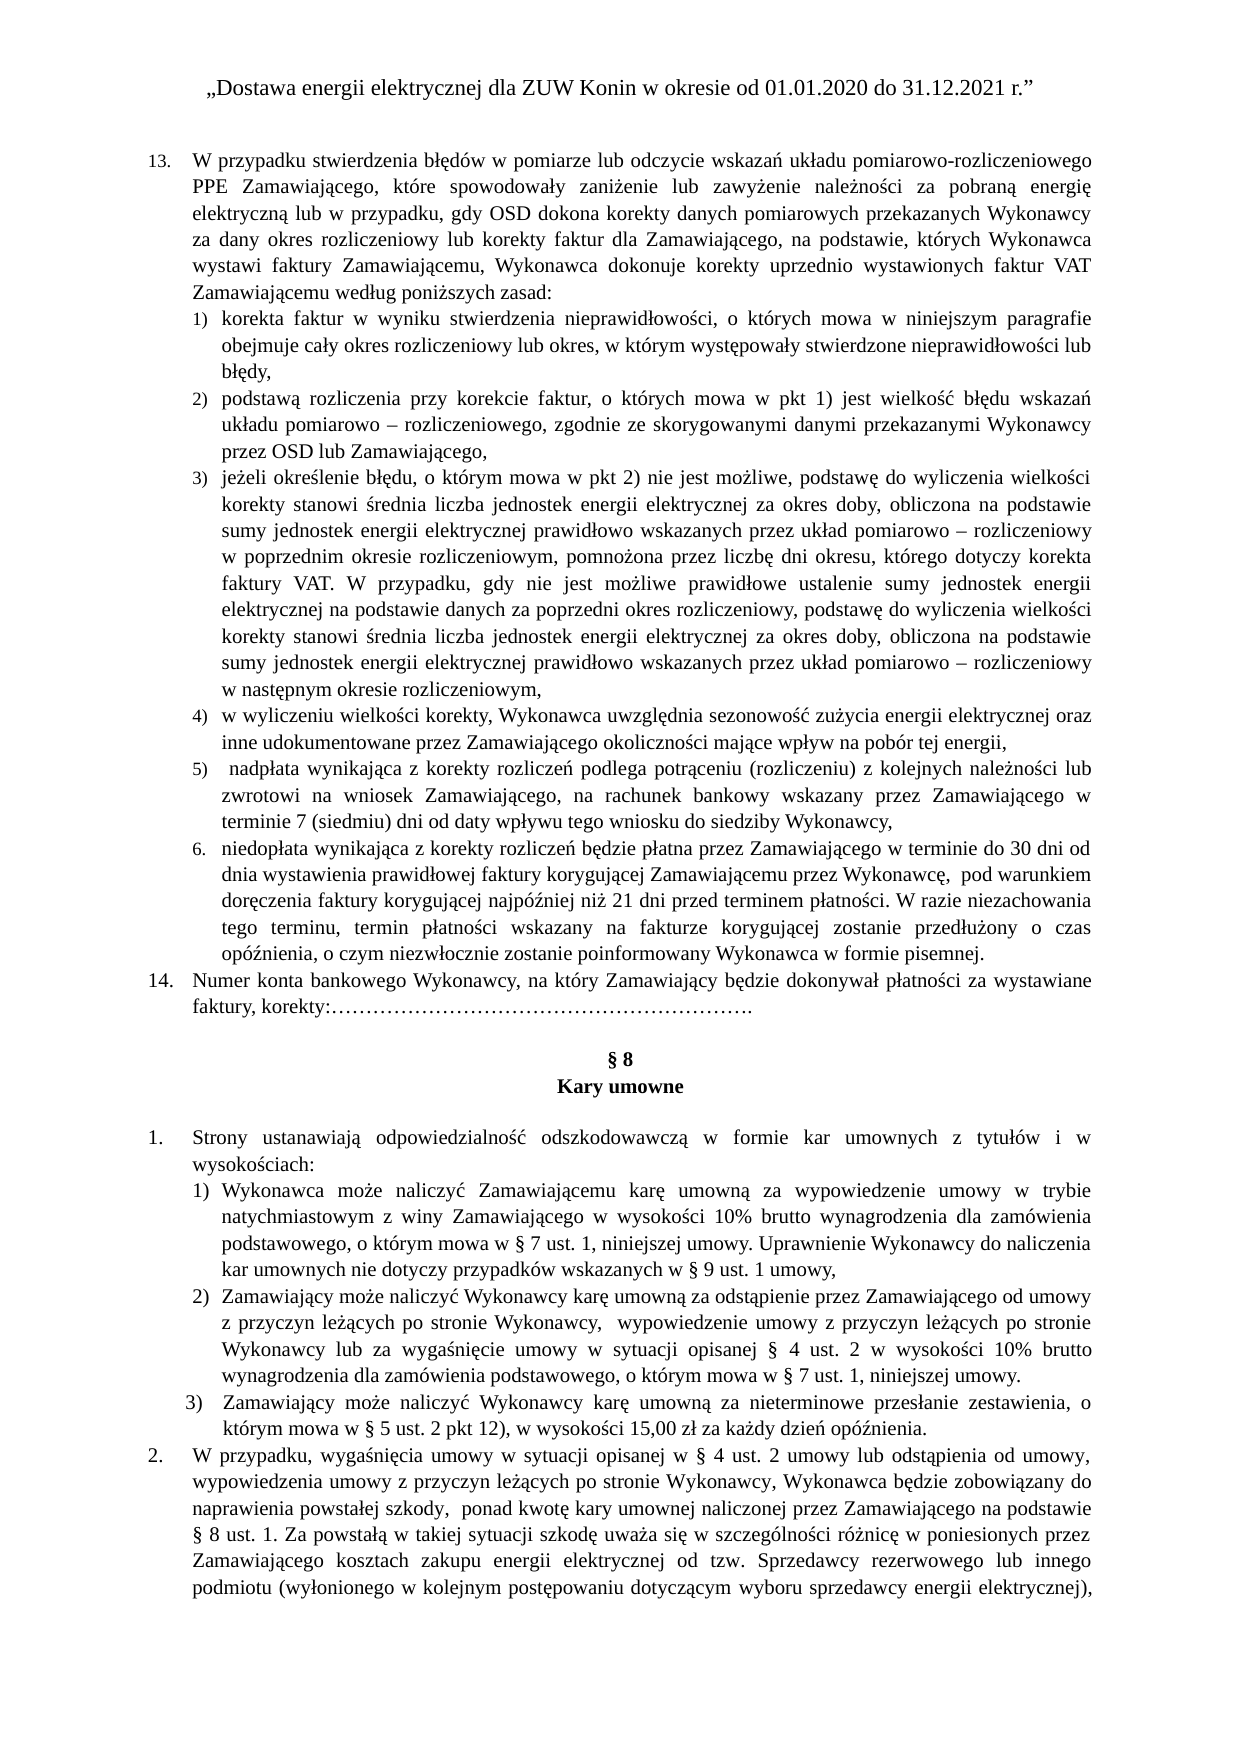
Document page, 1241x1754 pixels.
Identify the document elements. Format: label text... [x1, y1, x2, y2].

list podstawą rozliczenia przy korekcie faktur, o których mowa w pkt 1) jest wielkość błędu wskazań układu pomiarowo – rozliczeniowego, zgodnie ze skorygowanymi danymi przekazanymi Wykonawcy przez OSD lub Zamawiającego, [192, 386, 1093, 463]
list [148, 1443, 1093, 1599]
text Kary umowne [148, 1074, 1093, 1098]
list Wykonawca może naliczyć Zamawiającemu karę umowną za wypowiedzenie umowy w trybie natychmiastowym z winy Zamawiającego w wysokości 10% brutto wynagrodzenia dla zamówienia podstawowego, o którym mowa w § 7 ust. 1, niniejszej umowy. Uprawnienie Wykonawcy do naliczenia kar umownych nie dotyczy przypadków wskazanych w § 9 ust. 1 umowy, [192, 1178, 1093, 1281]
list jeżeli określenie błędu, o którym mowa w pkt 2) nie jest możliwe, podstawę do wyliczenia wielkości korekty stanowi średnia liczba jednostek energii elektrycznej za okres doby, obliczona na podstawie sumy jednostek energii elektrycznej prawidłowo wskazanych przez układ pomiarowo – rozliczeniowy w poprzednim okresie rozliczeniowym, pomnożona przez liczbę dni okresu, którego dotyczy korekta faktury VAT. W przypadku, gdy nie jest możliwe prawidłowe ustalenie sumy jednostek energii elektrycznej na podstawie danych za poprzedni okres rozliczeniowy, podstawę do wyliczenia wielkości korekty stanowi średnia liczba jednostek energii elektrycznej za okres doby, obliczona na podstawie sumy jednostek energii elektrycznej prawidłowo wskazanych przez układ pomiarowo – rozliczeniowy w następnym okresie rozliczeniowym, [192, 465, 1093, 701]
list niedopłata wynikająca z korekty rozliczeń będzie płatna przez Zamawiającego w terminie do 30 dni od dnia wystawienia prawidłowej faktury korygującej Zamawiającemu przez Wykonawcę, pod warunkiem doręczenia faktury korygującej najpóźniej niż 21 dni przed terminem płatności. W razie niezachowania tego terminu, termin płatności wskazany na fakturze korygującej zostanie przedłużony o czas opóźnienia, o czym niezwłocznie zostanie poinformowany Wykonawca w formie pisemnej. [192, 836, 1093, 965]
list Strony ustanawiają odpowiedzialność odszkodowawczą w formie kar umownych z tytułów i w wysokościach: [148, 1125, 1093, 1176]
list w wyliczeniu wielkości korekty, Wykonawca uwzględnia sezonowość zużycia energii elektrycznej oraz inne udokumentowane przez Zamawiającego okoliczności mające wpływ na pobór tej energii, [192, 703, 1093, 754]
list nadpłata wynikająca z korekty rozliczeń podlega potrąceniu (rozliczeniu) z kolejnych należności lub zwrotowi na wniosek Zamawiającego, na rachunek bankowy wskazany przez Zamawiającego w terminie 7 (siedmiu) dni od daty wpływu tego wniosku do siedziby Wykonawcy, [192, 756, 1093, 833]
text § 8 [148, 1047, 1093, 1071]
list korekta faktur w wyniku stwierdzenia nieprawidłowości, o których mowa w niniejszym paragrafie obejmuje cały okres rozliczeniowy lub okres, w którym występowały stwierdzone nieprawidłowości lub błędy, [192, 306, 1093, 383]
list Zamawiający może naliczyć Wykonawcy karę umowną za nieterminowe przesłanie zestawienia, o którym mowa w § 5 ust. 2 pkt 12), w wysokości 15,00 zł za każdy dzień opóźnienia. [185, 1390, 1093, 1440]
list Zamawiający może naliczyć Wykonawcy karę umowną za odstąpienie przez Zamawiającego od umowy z przyczyn leżących po stronie Wykonawcy, wypowiedzenie umowy z przyczyn leżących po stronie Wykonawcy lub za wygaśnięcie umowy w sytuacji opisanej § 4 ust. 2 w wysokości 10% brutto wynagrodzenia dla zamówienia podstawowego, o którym mowa w § 7 ust. 1, niniejszej umowy. [192, 1284, 1093, 1387]
list Numer konta bankowego Wykonawcy, na który Zamawiający będzie dokonywał płatności za wystawiane faktury, korekty:……………………………………………………. [148, 968, 1093, 1018]
list W przypadku stwierdzenia błędów w pomiarze lub odczycie wskazań układu pomiarowo-rozliczeniowego PPE Zamawiającego, które spowodowały zaniżenie lub zawyżenie należności za pobraną energię elektryczną lub w przypadku, gdy OSD dokona korekty danych pomiarowych przekazanych Wykonawcy za dany okres rozliczeniowy lub korekty faktur dla Zamawiającego, na podstawie, których Wykonawca wystawi faktury Zamawiającemu, Wykonawca dokonuje korekty uprzednio wystawionych faktur VAT Zamawiającemu według poniższych zasad: [148, 148, 1093, 304]
